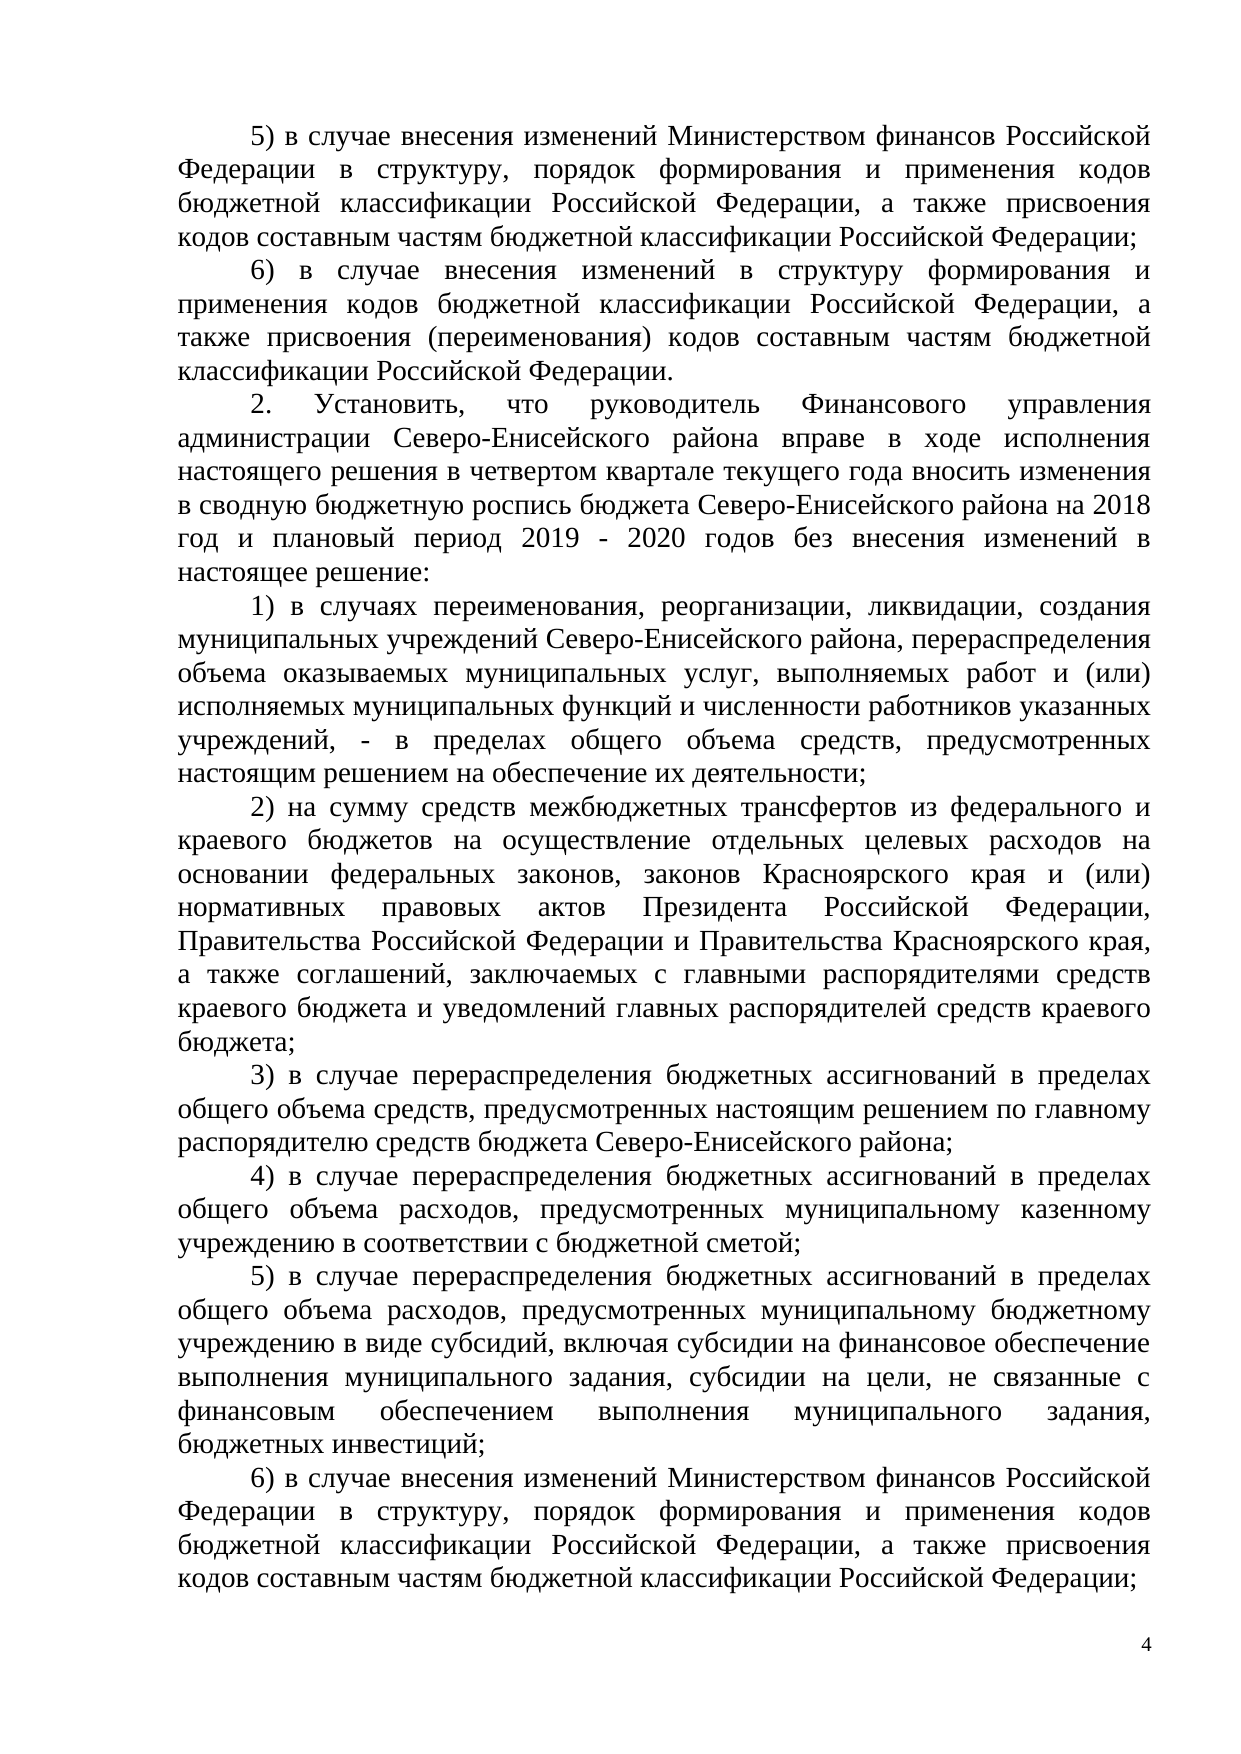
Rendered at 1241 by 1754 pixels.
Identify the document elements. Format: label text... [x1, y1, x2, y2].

text 3) в случае перераспределения бюджетных ассигнований в пределах общего объема средств, предусмотренных настоящим решением по главному распорядителю средств бюджета Северо-Енисейского района; [177, 1057, 1152, 1158]
text 2) на сумму средств межбюджетных трансфертов из федерального и краевого бюджетов на осуществление отдельных целевых расходов на основании федеральных законов, законов Красноярского края и (или) нормативных правовых актов Президента Российской Федерации, Правительства Российской Федерации и Правительства Красноярского края, а также соглашений, заключаемых с главными распорядителями средств краевого бюджета и уведомлений главных распорядителей средств краевого бюджета; [177, 789, 1152, 1057]
text 5) в случае перераспределения бюджетных ассигнований в пределах общего объема расходов, предусмотренных муниципальному бюджетному учреждению в виде субсидий, включая субсидии на финансовое обеспечение выполнения муниципального задания, субсидии на цели, не связанные с финансовым обеспечением выполнения муниципального задания, бюджетных инвестиций; [177, 1258, 1152, 1460]
text 6) в случае внесения изменений Министерством финансов Российской Федерации в структуру, порядок формирования и применения кодов бюджетной классификации Российской Федерации, а также присвоения кодов составным частям бюджетной классификации Российской Федерации; [177, 1460, 1152, 1594]
text 6) в случае внесения изменений в структуру формирования и применения кодов бюджетной классификации Российской Федерации, а также присвоения (переименования) кодов составным частям бюджетной классификации Российской Федерации. [177, 252, 1152, 386]
text 1) в случаях переименования, реорганизации, ликвидации, создания муниципальных учреждений Северо-Енисейского района, перераспределения объема оказываемых муниципальных услуг, выполняемых работ и (или) исполняемых муниципальных функций и численности работников указанных учреждений, - в пределах общего объема средств, предусмотренных настоящим решением на обеспечение их деятельности; [177, 588, 1152, 789]
text 4) в случае перераспределения бюджетных ассигнований в пределах общего объема расходов, предусмотренных муниципальному казенному учреждению в соответствии с бюджетной сметой; [177, 1158, 1152, 1258]
text 2. Установить, что руководитель Финансового управления администрации Северо-Енисейского района вправе в ходе исполнения настоящего решения в четвертом квартале текущего года вносить изменения в сводную бюджетную роспись бюджета Северо-Енисейского района на 2018 год и плановый период 2019 - 2020 годов без внесения изменений в настоящее решение: [177, 386, 1152, 588]
text 5) в случае внесения изменений Министерством финансов Российской Федерации в структуру, порядок формирования и применения кодов бюджетной классификации Российской Федерации, а также присвоения кодов составным частям бюджетной классификации Российской Федерации; [177, 118, 1152, 252]
